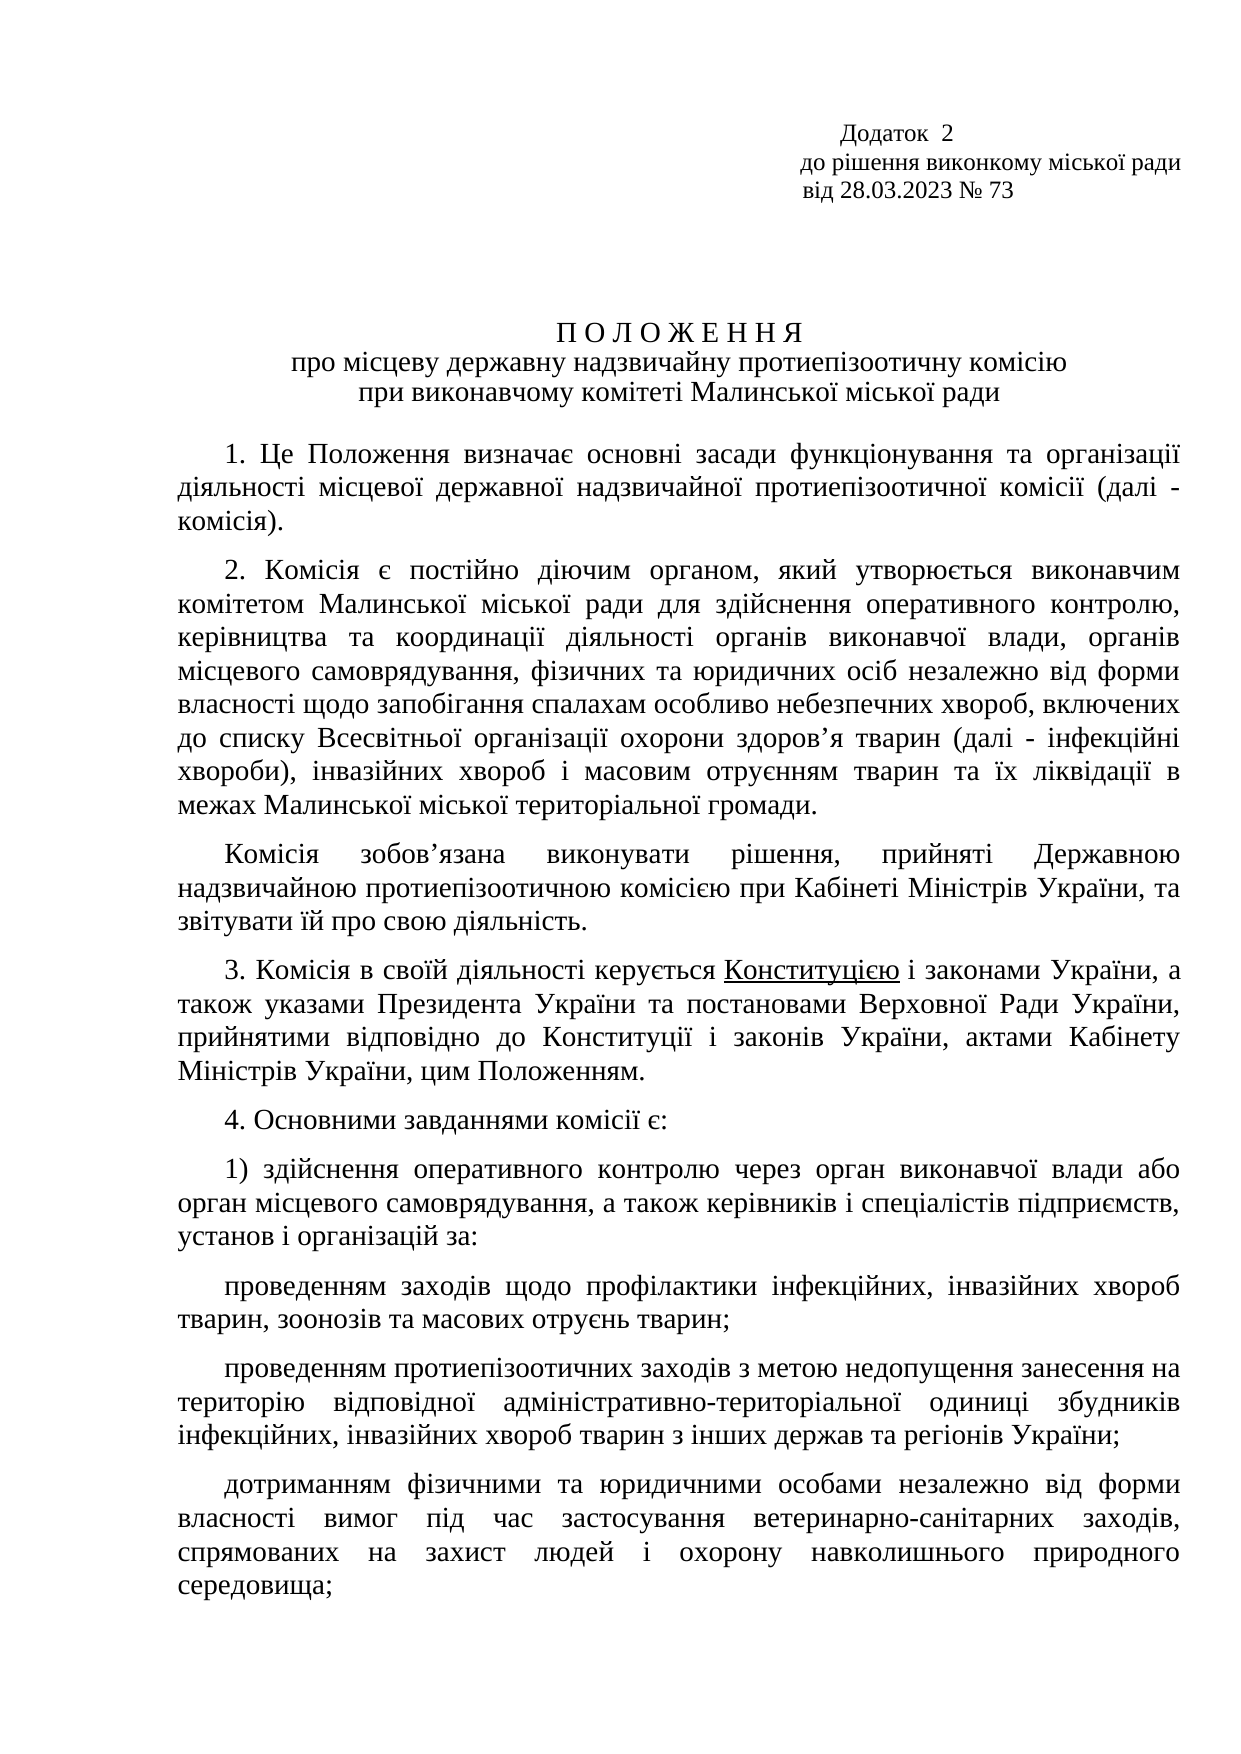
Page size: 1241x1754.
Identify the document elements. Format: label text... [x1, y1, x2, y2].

text 4. Основними завданнями комісії є: [177, 1102, 1181, 1136]
text Комісія зобов’язана виконувати рішення, прийняті Державною надзвичайною протиепізоотичною комісією при Кабінеті Міністрів України, та звітувати їй про свою діяльність. [177, 836, 1181, 937]
text проведенням протиепізоотичних заходів з метою недопущення занесення на територію відповідної адміністративно-територіальної одиниці збудників інфекційних, інвазійних хвороб тварин з інших держав та регіонів України; [177, 1350, 1181, 1451]
text при виконавчому комітеті Малинської міської ради [177, 378, 1181, 407]
text 3. Комісія в своїй діяльності керується Конституцією і законами України, а також указами Президента України та постановами Верховної Ради України, прийнятими відповідно до Конституції і законів України, актами Кабінету Міністрів України, цим Положенням. [177, 952, 1181, 1087]
text від 28.03.2023 № 73 [177, 176, 1181, 204]
text до рішення виконкому міської ради [177, 147, 1181, 176]
text 2. Комісія є постійно діючим органом, який утворюється виконавчим комітетом Малинської міської ради для здійснення оперативного контролю, керівництва та координації діяльності органів виконавчої влади, органів місцевого самоврядування, фізичних та юридичних осіб незалежно від форми власності щодо запобігання спалахам особливо небезпечних хвороб, включених до списку Всесвітньої організації охорони здоров’я тварин (далі - інфекційні хвороби), інвазійних хвороб і масовим отруєнням тварин та їх ліквідації в межах Малинської міської територіальної громади. [177, 552, 1181, 821]
text дотриманням фізичними та юридичними особами незалежно від форми власності вимог під час застосування ветеринарно-санітарних заходів, спрямованих на захист людей і охорону навколишнього природного середовища; [177, 1467, 1181, 1601]
text проведенням заходів щодо профілактики інфекційних, інвазійних хвороб тварин, зоонозів та масових отруєнь тварин; [177, 1268, 1181, 1335]
text 1. Це Положення визначає основні засади функціонування та організації діяльності місцевої державної надзвичайної протиепізоотичної комісії (далі - комісія). [177, 436, 1181, 537]
text П О Л О Ж Е Н Н Я про місцеву державну надзвичайну протиепізоотичну комісію [177, 319, 1181, 378]
text Додаток 2 [777, 118, 1181, 147]
text 1) здійснення оперативного контролю через орган виконавчої влади або орган місцевого самоврядування, а також керівників і спеціалістів підприємств, установ і організацій за: [177, 1151, 1181, 1252]
